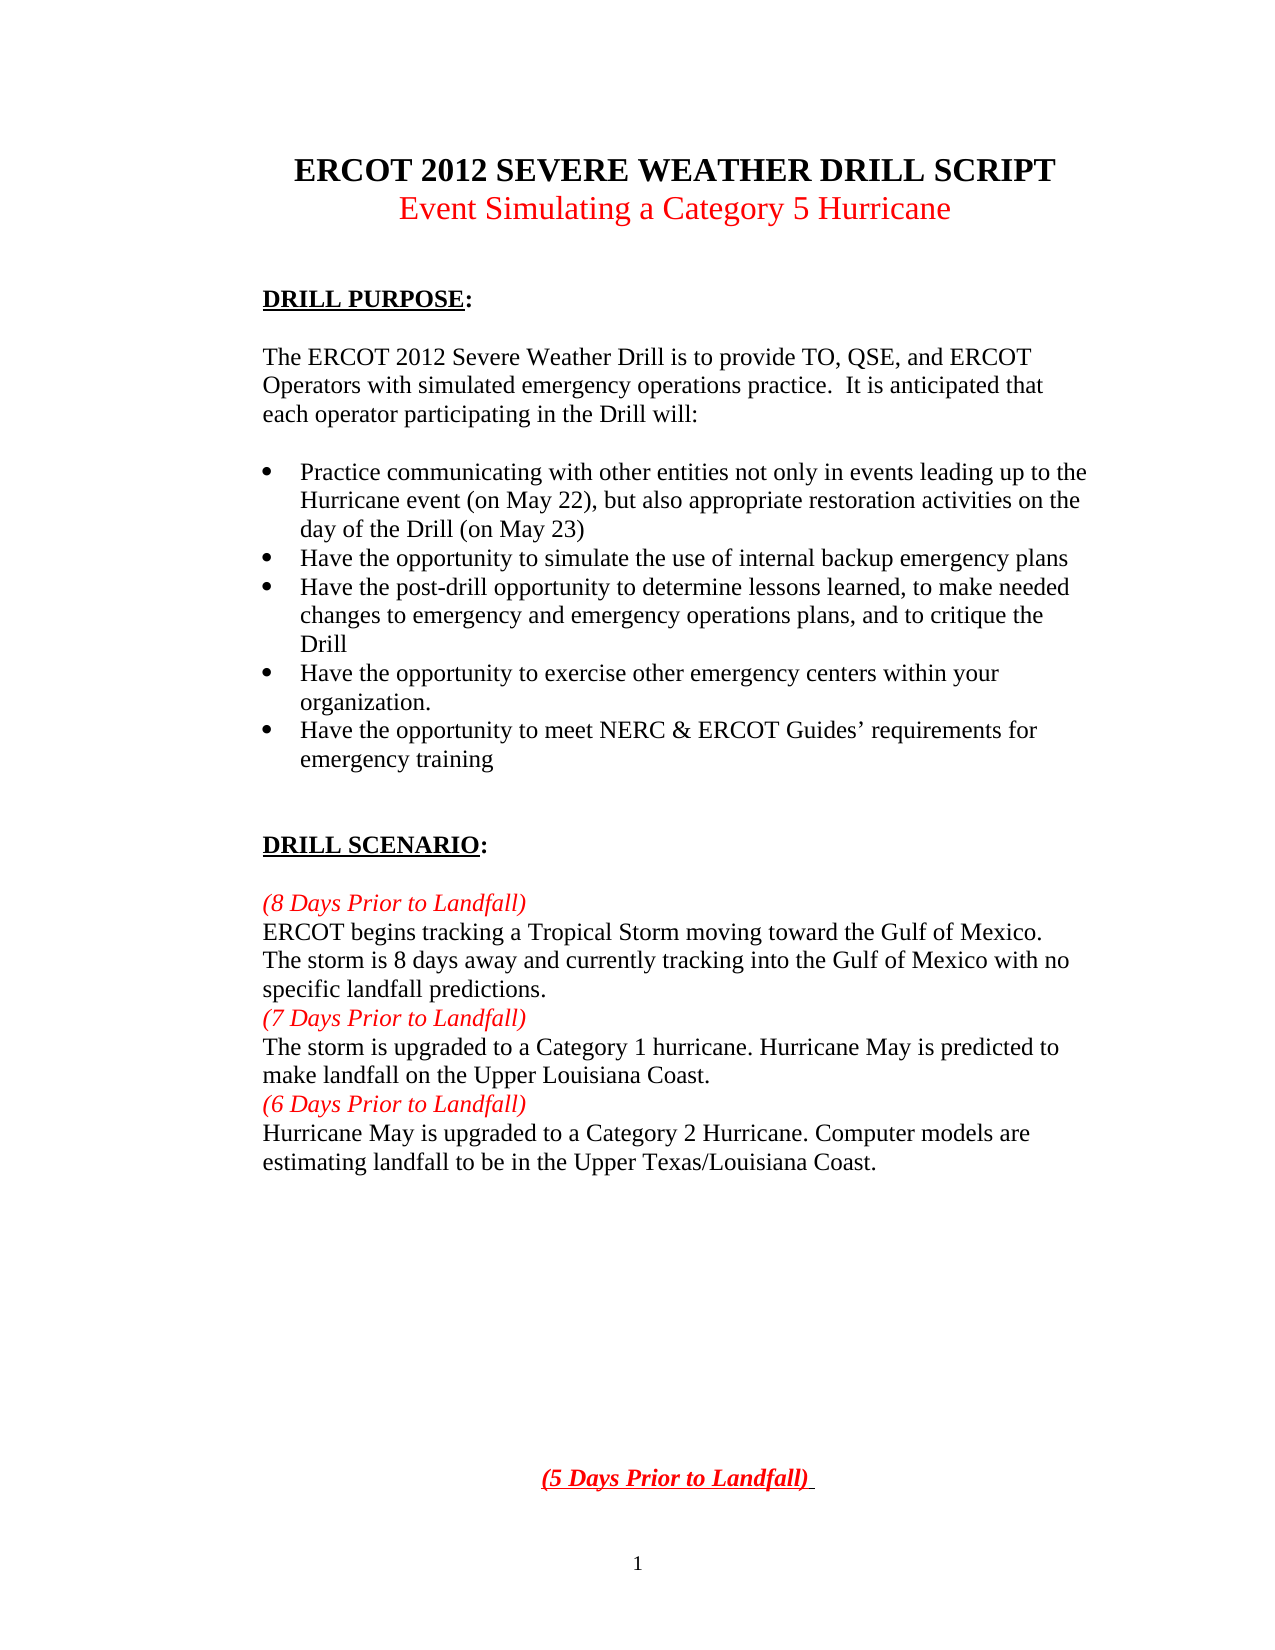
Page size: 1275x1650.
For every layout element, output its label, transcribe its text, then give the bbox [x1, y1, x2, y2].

text (8 Days Prior to Landfall) [262, 888, 1087, 917]
text The ERCOT 2012 Severe Weather Drill is to provide TO, QSE, and ERCOT Operators with simulated emergency operations practice. It is anticipated that each operator participating in the Drill will: [262, 342, 1087, 428]
text DRILL PURPOSE: [262, 284, 1087, 313]
title ERCOT 2012 SEVERE WEATHER DRILL SCRIPT [262, 150, 1087, 188]
text The storm is upgraded to a Category 1 hurricane. Hurricane May is predicted to make landfall on the Upper Louisiana Coast. [262, 1032, 1087, 1089]
text DRILL SCENARIO: [262, 830, 1087, 859]
text Hurricane May is upgraded to a Category 2 Hurricane. Computer models are estimating landfall to be in the Upper Texas/Louisiana Coast. [262, 1118, 1087, 1175]
text (5 Days Prior to Landfall) [262, 1463, 1087, 1492]
list Have the opportunity to exercise other emergency centers within your organization. [262, 658, 1087, 715]
list Have the opportunity to simulate the use of internal backup emergency plans [262, 543, 1087, 572]
text (7 Days Prior to Landfall) [262, 1003, 1087, 1032]
list Have the post-drill opportunity to determine lessons learned, to make needed changes to emergency and emergency operations plans, and to critique the Drill [262, 572, 1087, 658]
text (6 Days Prior to Landfall) [262, 1089, 1087, 1118]
list Have the opportunity to meet NERC & ERCOT Guides’ requirements for emergency training [262, 715, 1087, 773]
text ERCOT begins tracking a Tropical Storm moving toward the Gulf of Mexico. The storm is 8 days away and currently tracking into the Gulf of Mexico with no specific landfall predictions. [262, 917, 1087, 1003]
list Practice communicating with other entities not only in events leading up to the Hurricane event (on May 22), but also appropriate restoration activities on the day of the Drill (on May 23) [262, 457, 1087, 543]
subtitle Event Simulating a Category 5 Hurricane [262, 188, 1087, 227]
